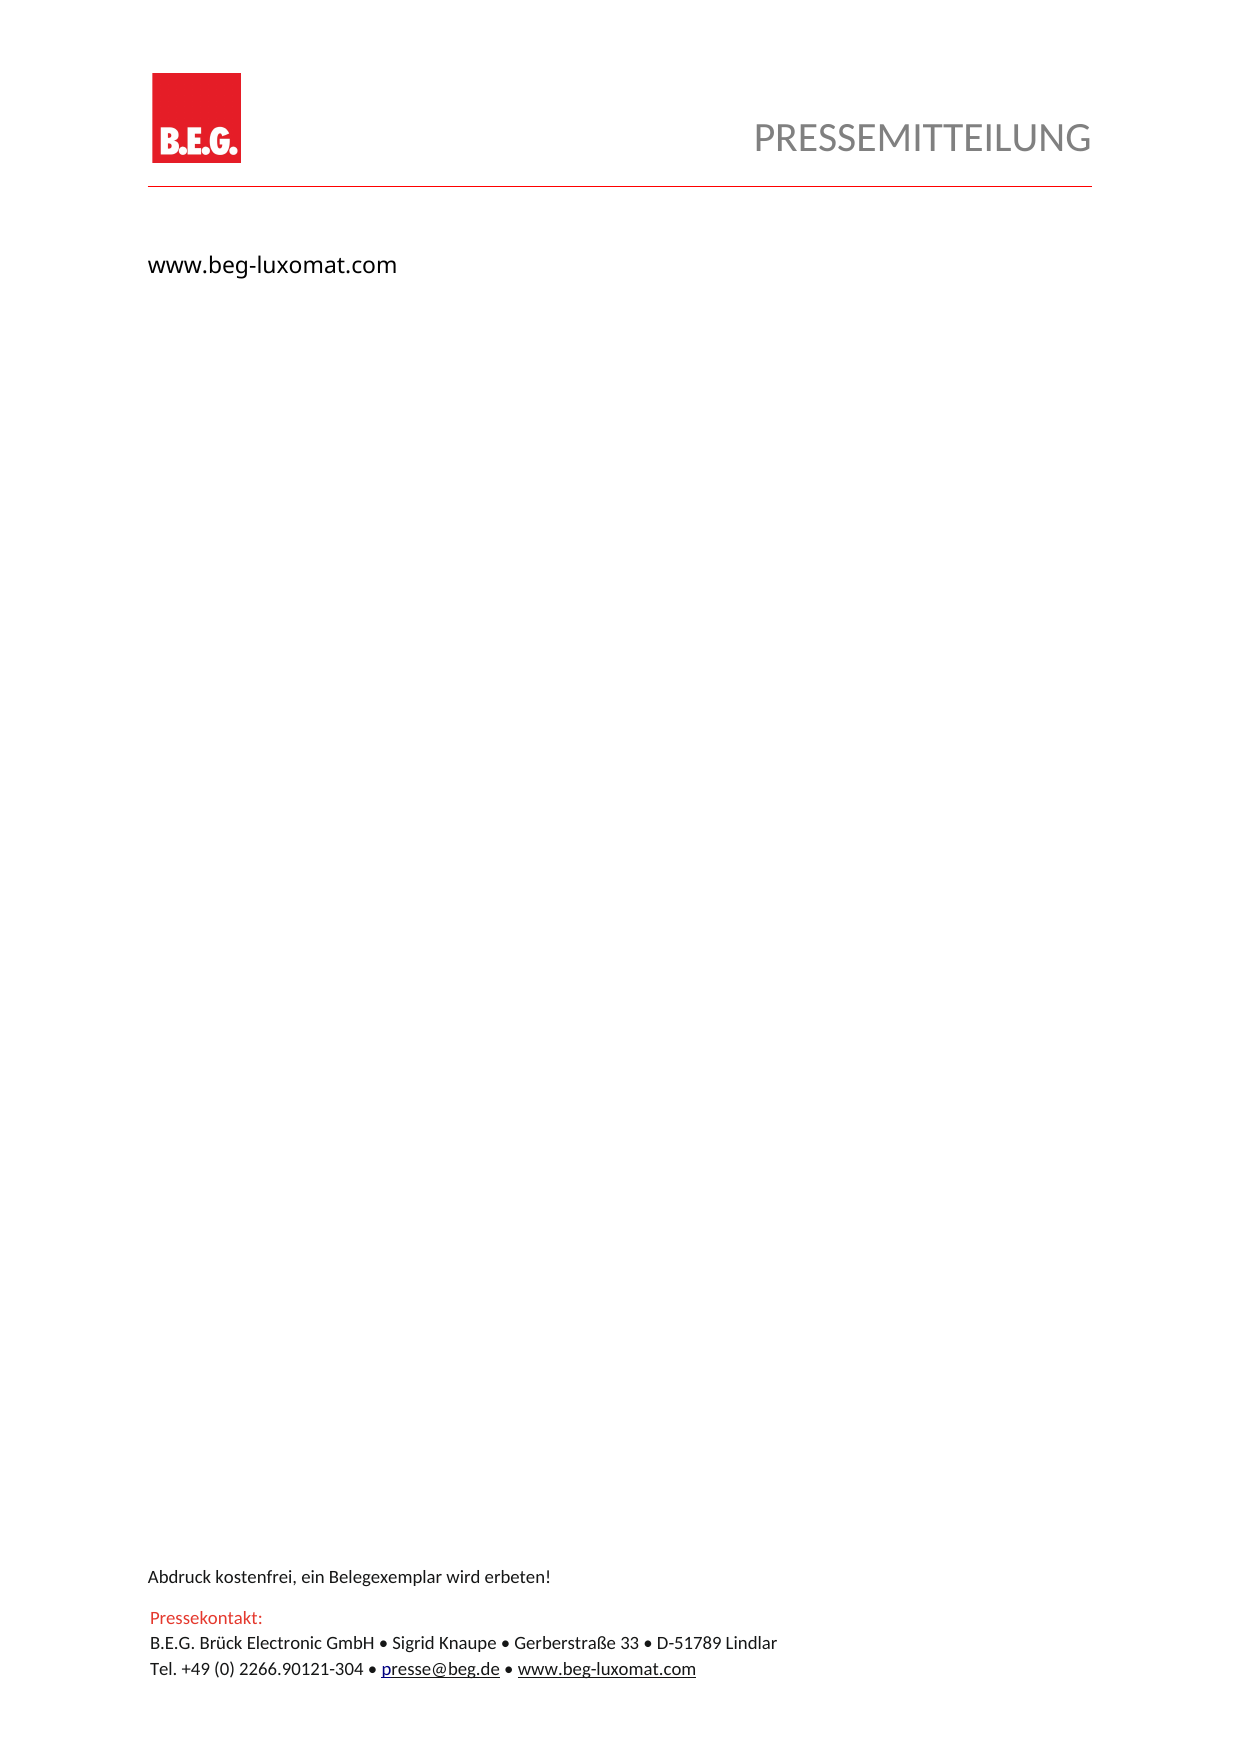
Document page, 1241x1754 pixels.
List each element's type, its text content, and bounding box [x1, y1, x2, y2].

text www.beg-luxomat.com [148, 249, 1093, 281]
picture [152, 73, 241, 163]
